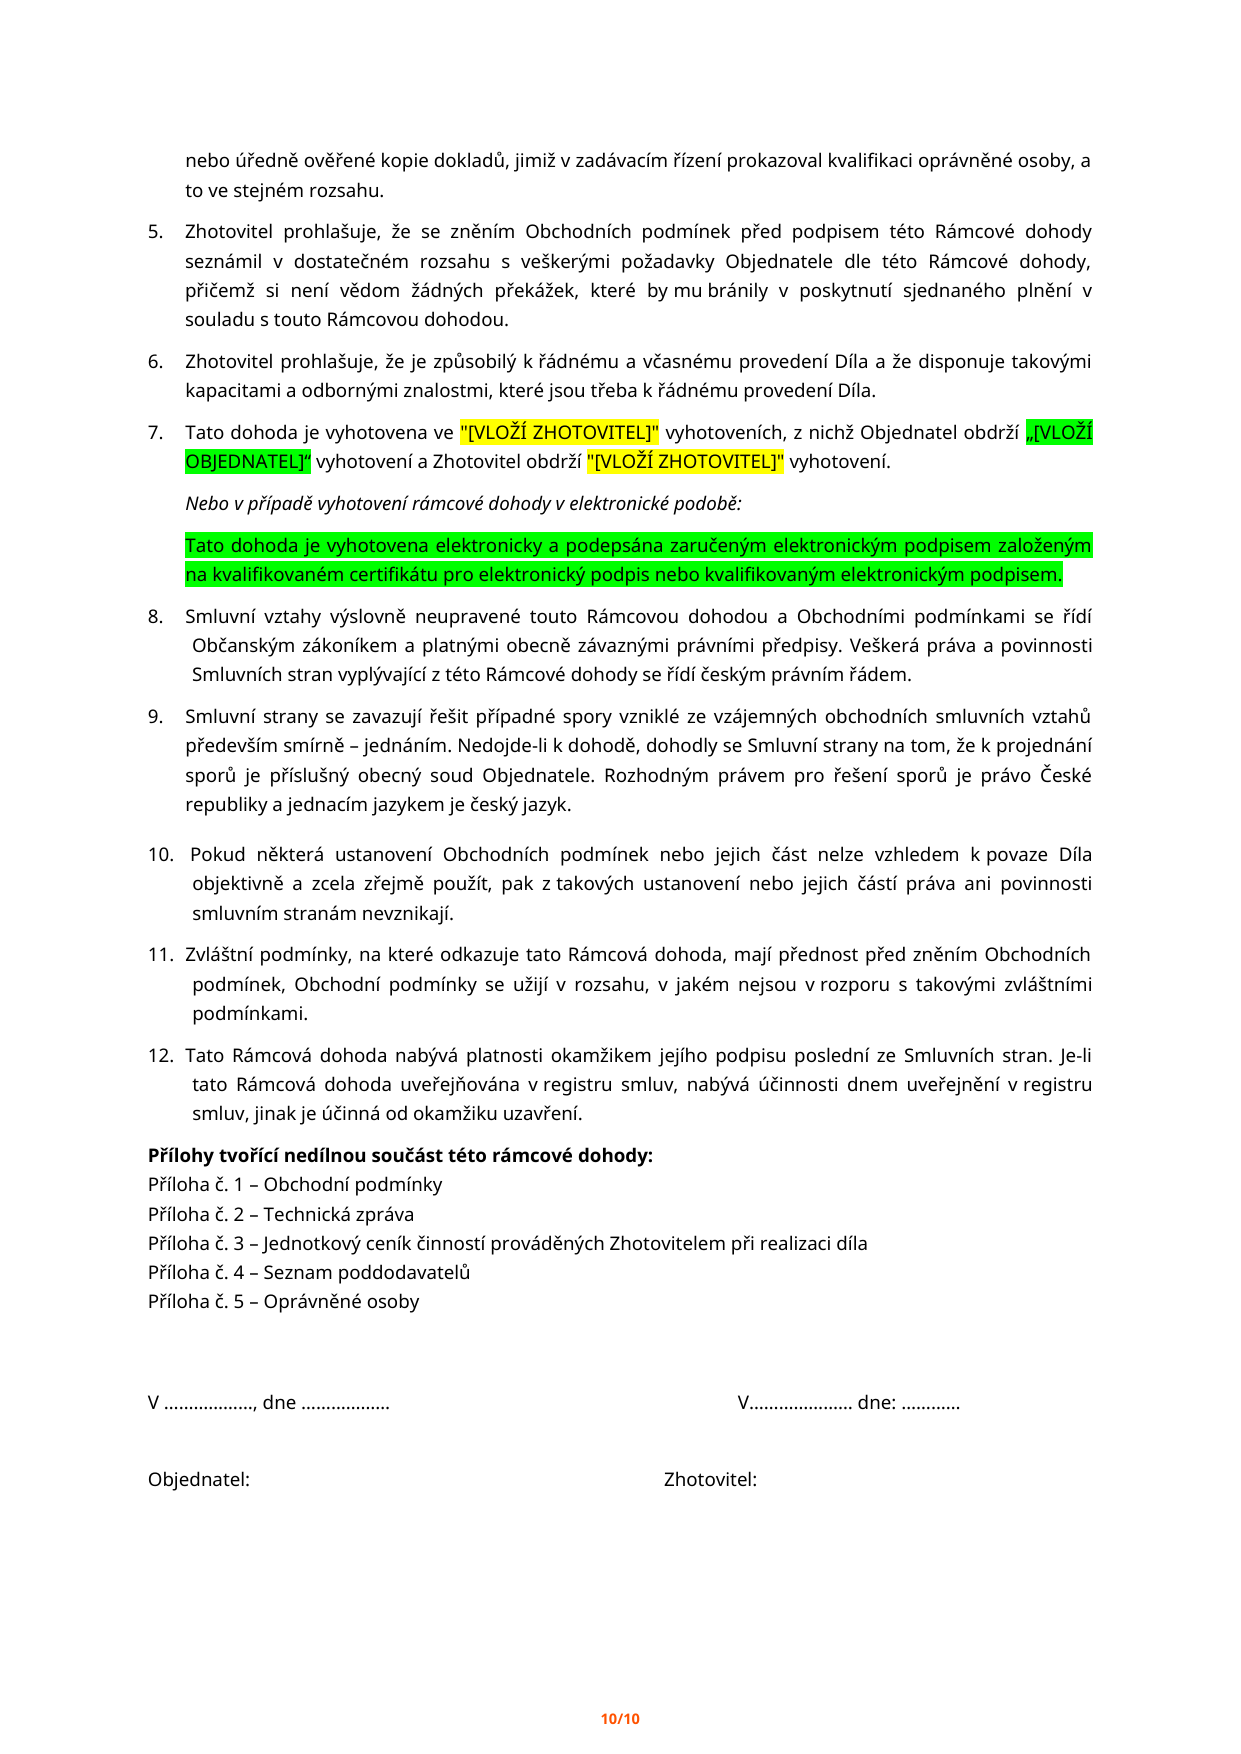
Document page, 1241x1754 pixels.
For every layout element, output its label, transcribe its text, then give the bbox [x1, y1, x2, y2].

text Příloha č. 5 – Oprávněné osoby [148, 1289, 1095, 1314]
text Příloha č. 2 – Technická zpráva [148, 1201, 1095, 1226]
text V ………………, dne ……………… V………………… dne: ………… [148, 1389, 1093, 1414]
text Nebo v případě vyhotovení rámcové dohody v elektronické podobě: [185, 490, 1093, 516]
list Zvláštní podmínky, na které odkazuje tato Rámcová dohoda, mají přednost před zněním Obchodních podmínek, Obchodní podmínky se užijí v rozsahu, v jakém nejsou v rozporu s takovými zvláštními podmínkami. [148, 942, 1093, 1026]
text Tato dohoda je vyhotovena elektronicky a podepsána zaručeným elektronickým podpisem založeným na kvalifikovaném certifikátu pro elektronický podpis nebo kvalifikovaným elektronickým podpisem. [185, 558, 1093, 587]
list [148, 148, 1093, 202]
list Tato Rámcová dohoda nabývá platnosti okamžikem jejího podpisu poslední ze Smluvních stran. Je-li tato Rámcová dohoda uveřejňována v registru smluv, nabývá účinnosti dnem uveřejnění v registru smluv, jinak je účinná od okamžiku uzavření. [148, 1042, 1093, 1126]
text Objednatel: Zhotovitel: [148, 1467, 1093, 1492]
text Přílohy tvořící nedílnou součást této rámcové dohody: [148, 1142, 1095, 1168]
list Smluvní vztahy výslovně neupravené touto Rámcovou dohodou a Obchodními podmínkami se řídí Občanským zákoníkem a platnými obecně závaznými právními předpisy. Veškerá práva a povinnosti Smluvních stran vyplývající z této Rámcové dohody se řídí českým právním řádem. [148, 603, 1093, 687]
list Zhotovitel prohlašuje, že je způsobilý k řádnému a včasnému provedení Díla a že disponuje takovými kapacitami a odbornými znalostmi, které jsou třeba k řádnému provedení Díla. [148, 348, 1093, 403]
text Příloha č. 3 – Jednotkový ceník činností prováděných Zhotovitelem při realizaci díla [148, 1230, 1095, 1256]
list Tato dohoda je vyhotovena ve "[VLOŽÍ ZHOTOVITEL]" vyhotoveních, z nichž Objednatel obdrží „[VLOŽÍ OBJEDNATEL]“ vyhotovení a Zhotovitel obdrží "[VLOŽÍ ZHOTOVITEL]" vyhotovení. [148, 419, 1093, 474]
text Příloha č. 4 – Seznam poddodavatelů [148, 1259, 1095, 1285]
list Pokud některá ustanovení Obchodních podmínek nebo jejich část nelze vzhledem k povaze Díla objektivně a zcela zřejmě použít, pak z takových ustanovení nebo jejich částí práva ani povinnosti smluvním stranám nevznikají. [148, 841, 1093, 925]
list Smluvní strany se zavazují řešit případné spory vzniklé ze vzájemných obchodních smluvních vztahů především smírně – jednáním. Nedojde-li k dohodě, dohodly se Smluvní strany na tom, že k projednání sporů je příslušný obecný soud Objednatele. Rozhodným právem pro řešení sporů je právo České republiky a jednacím jazykem je český jazyk. [148, 703, 1093, 817]
text Příloha č. 1 – Obchodní podmínky [148, 1172, 1095, 1197]
list Zhotovitel prohlašuje, že se zněním Obchodních podmínek před podpisem této Rámcové dohody seznámil v dostatečném rozsahu s veškerými požadavky Objednatele dle této Rámcové dohody, přičemž si není vědom žádných překážek, které by mu bránily v poskytnutí sjednaného plnění v souladu s touto Rámcovou dohodou. [148, 219, 1093, 332]
